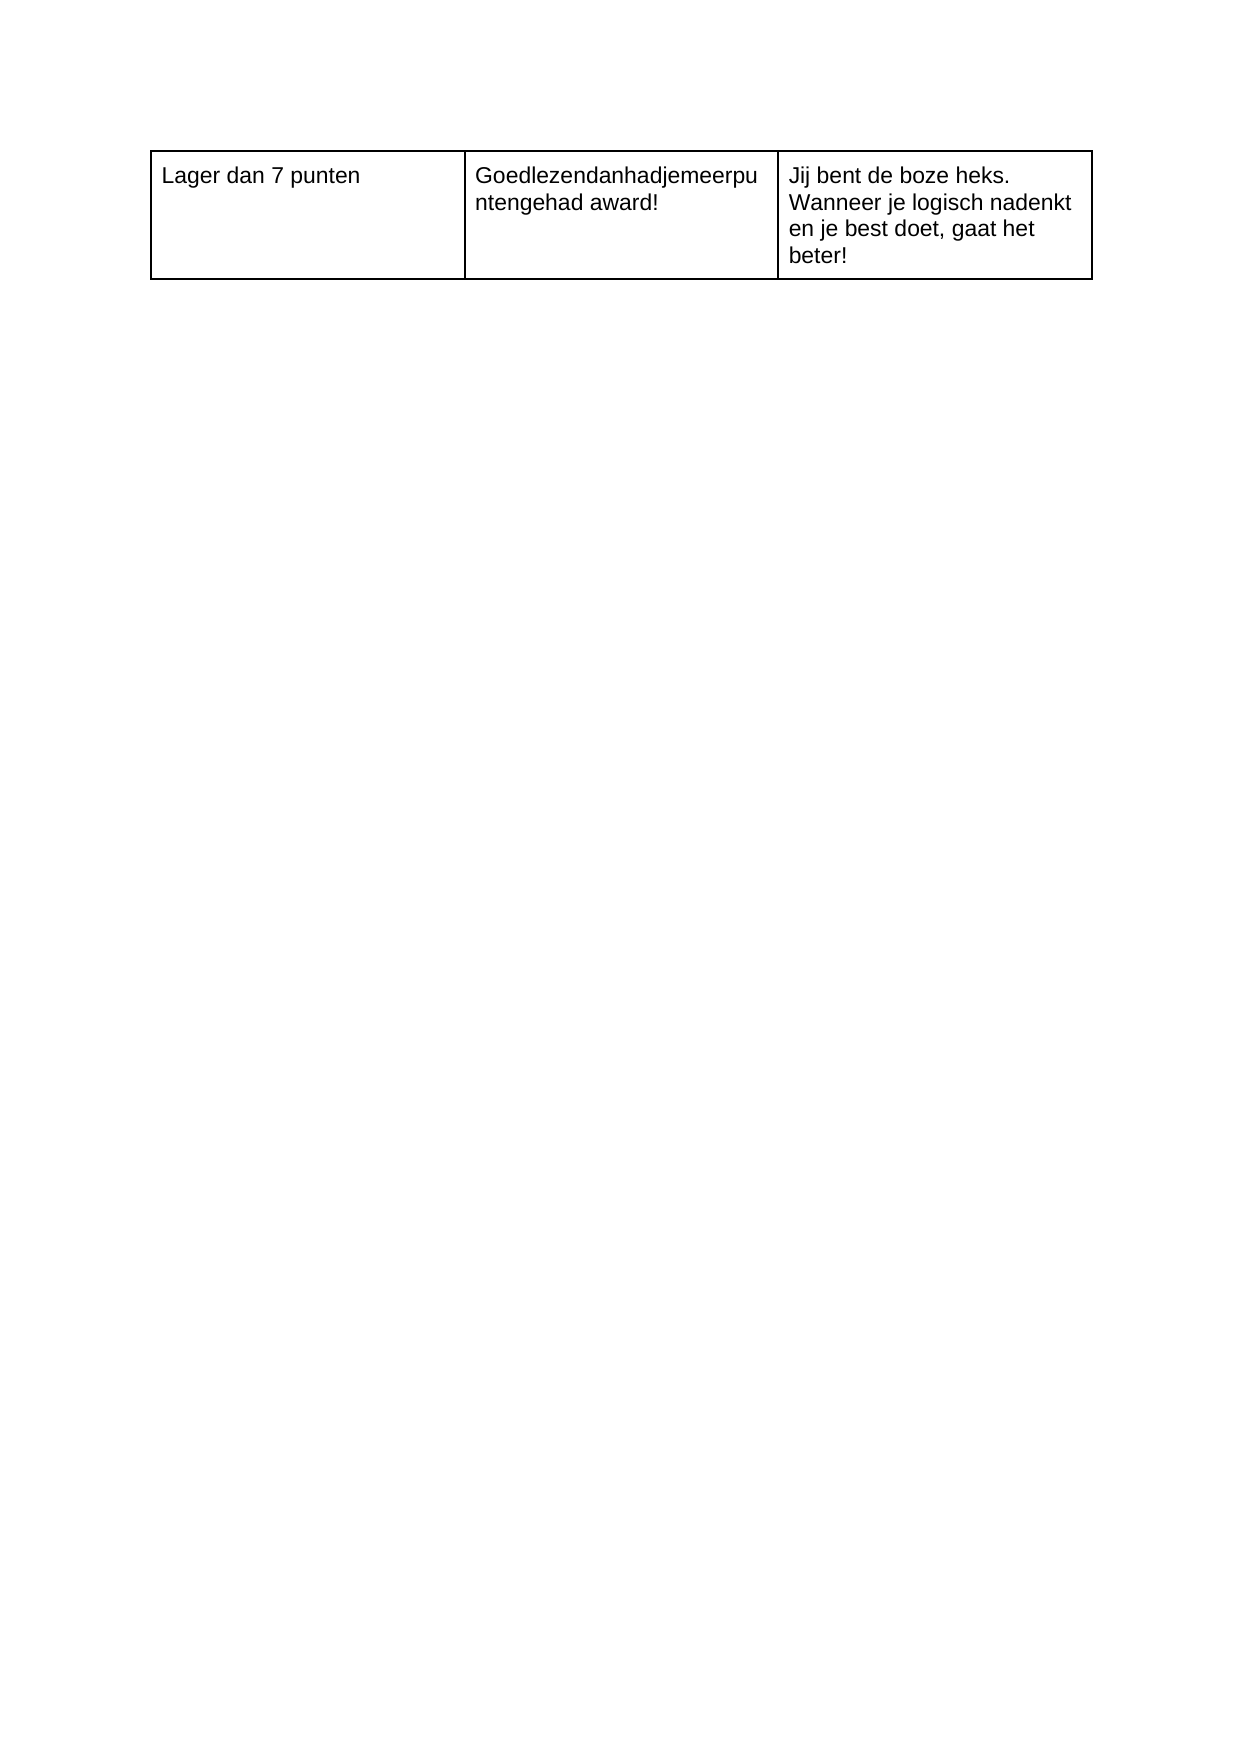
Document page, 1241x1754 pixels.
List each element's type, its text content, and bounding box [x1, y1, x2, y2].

table_cell Goedlezendanhadjemeerpuntengehad award! [466, 152, 777, 278]
table_cell Lager dan 7 punten [152, 152, 464, 278]
table_cell Jij bent de boze heks. Wanneer je logisch nadenkt en je best doet, gaat het beter! [779, 152, 1091, 278]
